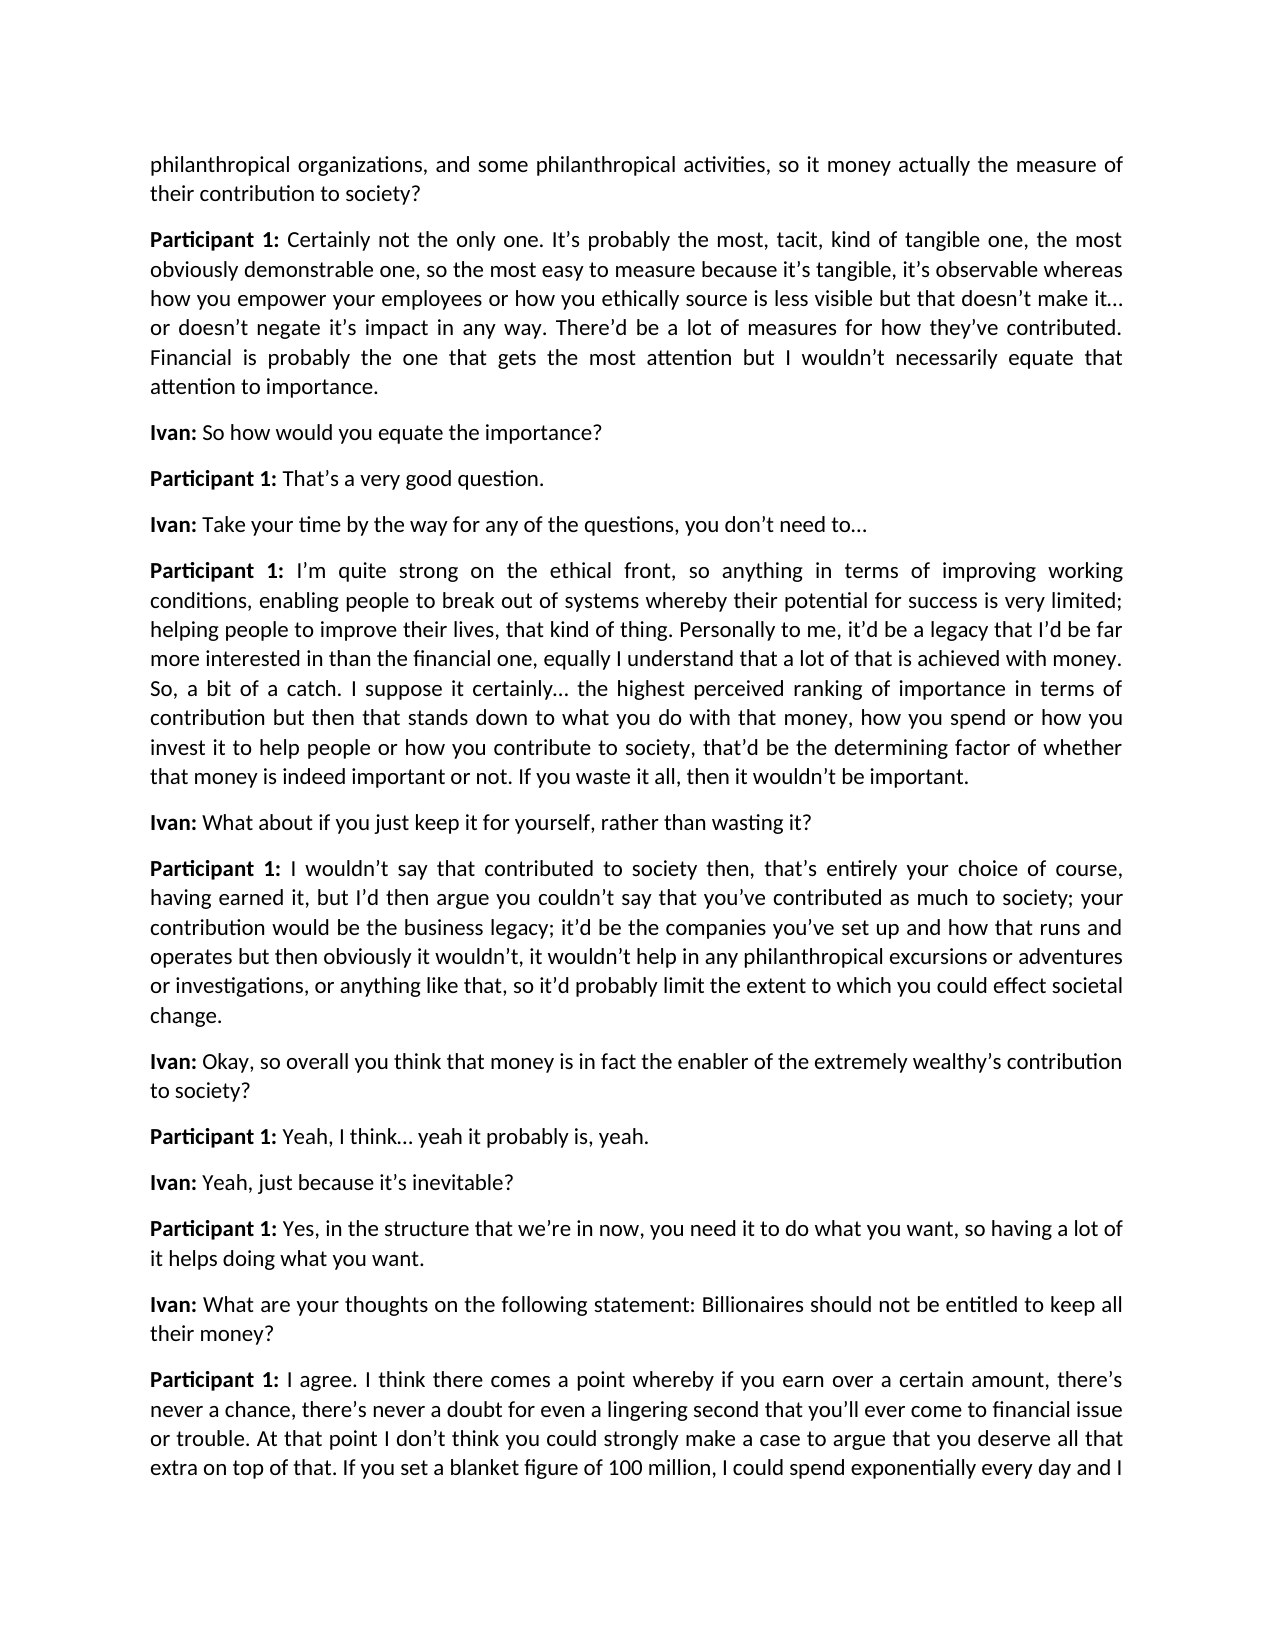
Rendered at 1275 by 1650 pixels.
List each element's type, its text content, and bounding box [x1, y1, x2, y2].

text Participant 1: Yes, in the structure that we’re in now, you need it to do what you want, so having a lot of it helps doing what you want. [150, 1214, 1125, 1272]
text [150, 150, 1125, 207]
text Ivan: So how would you equate the importance? [150, 418, 1125, 446]
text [150, 1365, 1125, 1482]
text Participant 1: Yeah, I think… yeah it probably is, yeah. [150, 1122, 1125, 1151]
text Ivan: Yeah, just because it’s inevitable? [150, 1168, 1125, 1197]
text Participant 1: I’m quite strong on the ethical front, so anything in terms of improving working conditions, enabling people to break out of systems whereby their potential for success is very limited; helping people to improve their lives, that kind of thing. Personally to me, it’d be a legacy that I’d be far more interested in than the financial one, equally I understand that a lot of that is achieved with money. So, a bit of a catch. I suppose it certainly… the highest perceived ranking of importance in terms of contribution but then that stands down to what you do with that money, how you spend or how you invest it to help people or how you contribute to society, that’d be the determining factor of whether that money is indeed important or not. If you waste it all, then it wouldn’t be important. [150, 556, 1125, 790]
text Ivan: What about if you just keep it for yourself, rather than wasting it? [150, 808, 1125, 836]
text Participant 1: I wouldn’t say that contributed to society then, that’s entirely your choice of course, having earned it, but I’d then argue you couldn’t say that you’ve contributed as much to society; your contribution would be the business legacy; it’d be the companies you’ve set up and how that runs and operates but then obviously it wouldn’t, it wouldn’t help in any philanthropical excursions or adventures or investigations, or anything like that, so it’d probably limit the extent to which you could effect societal change. [150, 854, 1125, 1029]
text Ivan: Take your time by the way for any of the questions, you don’t need to… [150, 510, 1125, 538]
text Participant 1: Certainly not the only one. It’s probably the most, tacit, kind of tangible one, the most obviously demonstrable one, so the most easy to measure because it’s tangible, it’s observable whereas how you empower your employees or how you ethically source is less visible but that doesn’t make it… or doesn’t negate it’s impact in any way. There’d be a lot of measures for how they’ve contributed. Financial is probably the one that gets the most attention but I wouldn’t necessarily equate that attention to importance. [150, 225, 1125, 400]
text Participant 1: That’s a very good question. [150, 464, 1125, 492]
text Ivan: Okay, so overall you think that money is in fact the enabler of the extremely wealthy’s contribution to society? [150, 1047, 1125, 1104]
text Ivan: What are your thoughts on the following statement: Billionaires should not be entitled to keep all their money? [150, 1290, 1125, 1347]
